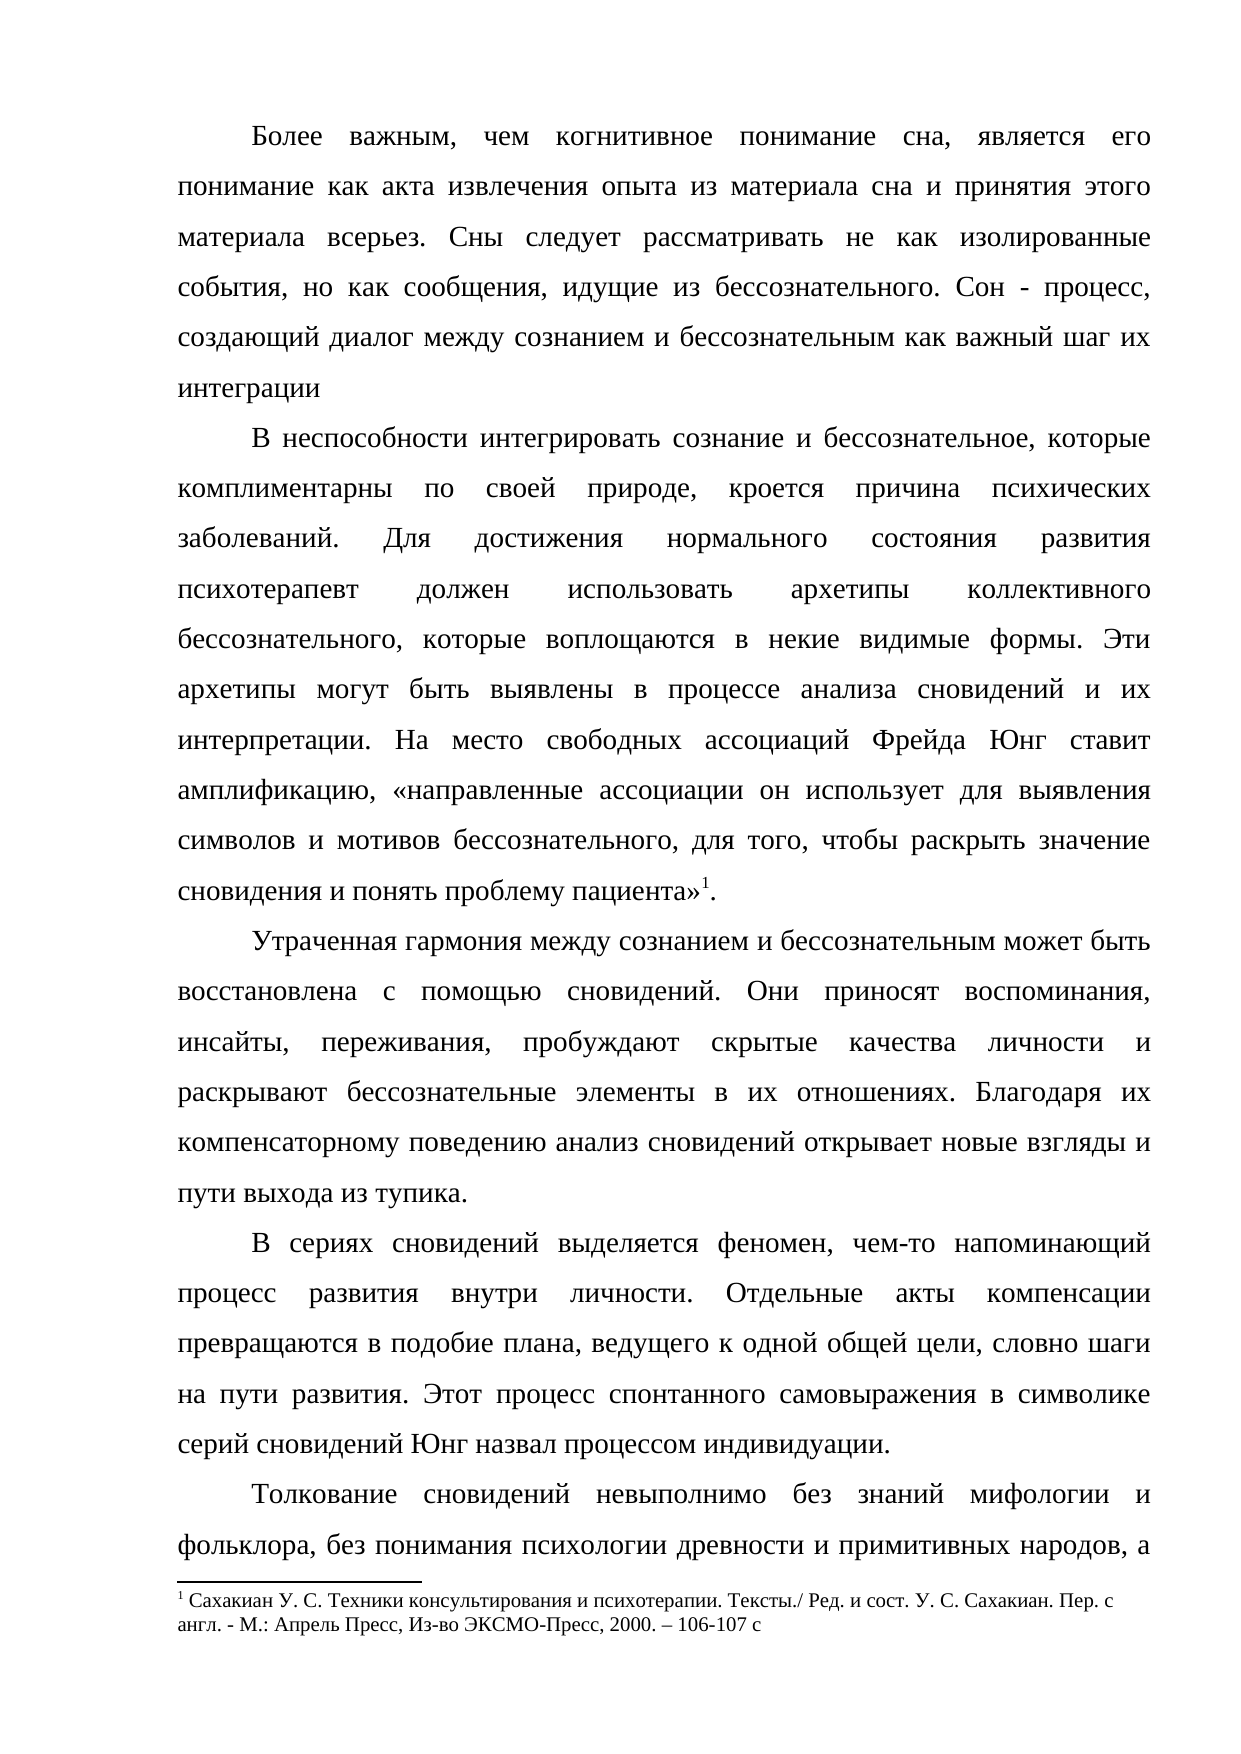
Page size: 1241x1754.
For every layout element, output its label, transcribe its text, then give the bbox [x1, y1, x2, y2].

text Более важным, чем когнитивное понимание сна, является его понимание как акта извлечения опыта из материала сна и принятия этого материала всерьез. Сны следует рассматривать не как изолированные события, но как сообщения, идущие из бессознательного. Сон - процесс, создающий диалог между сознанием и бессознательным как важный шаг их интеграции [177, 118, 1152, 403]
text В неспособности интегрировать сознание и бессознательное, которые комплиментарны по своей природе, кроется причина психических заболеваний. Для достижения нормального состояния развития психотерапевт должен использовать архетипы коллективного бессознательного, которые воплощаются в некие видимые формы. Эти архетипы могут быть выявлены в процессе анализа сновидений и их интерпретации. На место свободных ассоциаций Фрейда Юнг ставит амплификацию, «направленные ассоциации он использует для выявления символов и мотивов бессознательного, для того, чтобы раскрыть значение сновидения и понять проблему пациента». [177, 420, 1152, 906]
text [177, 1477, 1152, 1560]
text Утраченная гармония между сознанием и бессознательным может быть восстановлена с помощью сновидений. Они приносят воспоминания, инсайты, переживания, пробуждают скрытые качества личности и раскрывают бессознательные элементы в их отношениях. Благодаря их компенсаторному поведению анализ сновидений открывает новые взгляды и пути выхода из тупика. [177, 923, 1152, 1208]
text В сериях сновидений выделяется феномен, чем-то напоминающий процесс развития внутри личности. Отдельные акты компенсации превращаются в подобие плана, ведущего к одной общей цели, словно шаги на пути развития. Этот процесс спонтанного самовыражения в символике серий сновидений Юнг назвал процессом индивидуации. [177, 1225, 1152, 1460]
